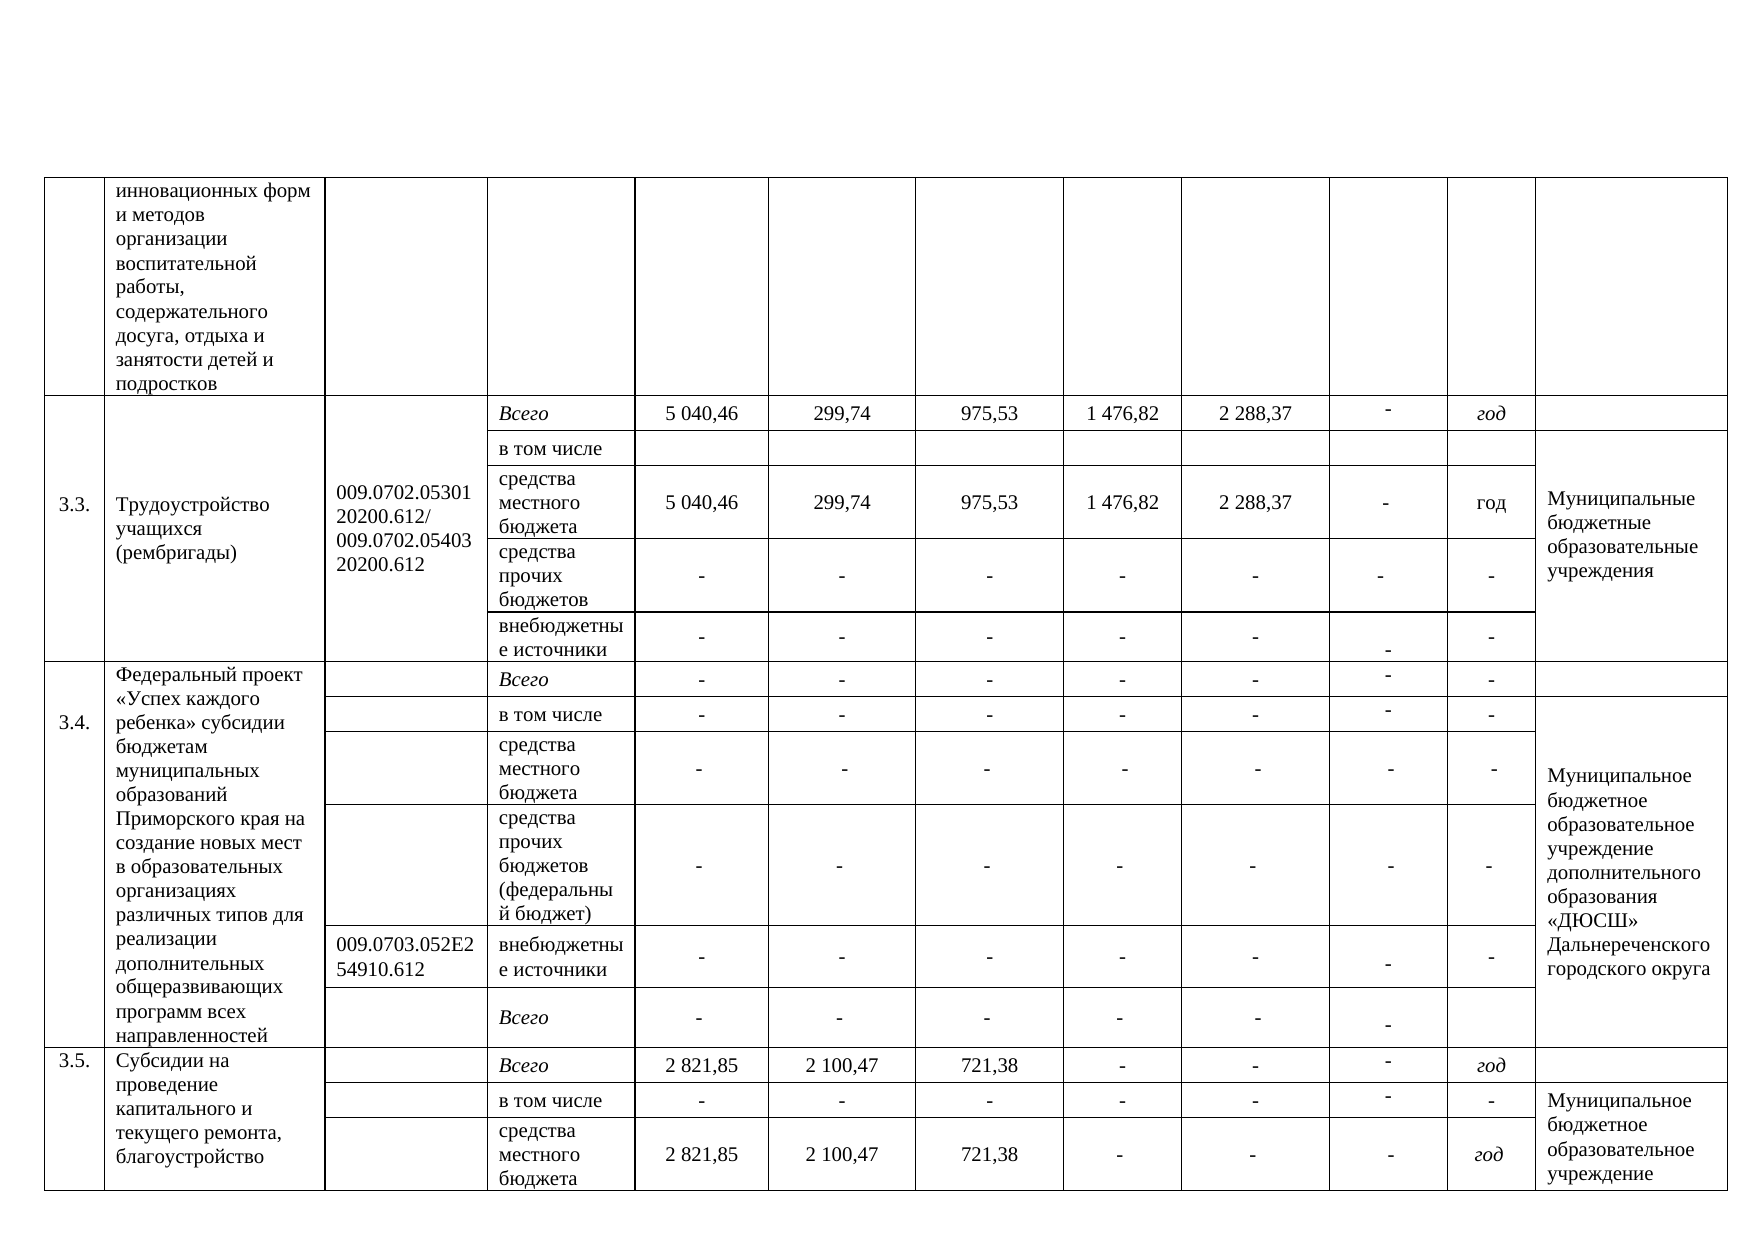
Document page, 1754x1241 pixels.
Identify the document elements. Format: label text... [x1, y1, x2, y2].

table_cell - [769, 1083, 915, 1117]
table_cell - [1448, 697, 1535, 731]
table_cell Всего [488, 396, 634, 430]
table_cell год [1448, 1118, 1535, 1190]
table_cell - [636, 697, 768, 731]
table_cell 1 476,82 [1064, 396, 1181, 430]
table_cell [916, 431, 1063, 465]
table_cell 009.0702.0530120200.612/ 009.0702.0540320200.612 [326, 396, 487, 661]
table_cell - [1448, 732, 1535, 804]
table_cell - [1182, 1083, 1329, 1117]
table_cell 2 288,37 [1182, 466, 1329, 538]
table_cell - [1182, 178, 1329, 395]
table_cell - [1182, 662, 1329, 696]
table_cell 721,38 [916, 1048, 1063, 1082]
table_cell - [1330, 988, 1447, 1047]
table_cell - [636, 1083, 768, 1117]
table_cell - [916, 613, 1063, 661]
table_cell - [1448, 613, 1535, 661]
table_cell - [1064, 805, 1181, 925]
table_cell - [769, 178, 915, 395]
table_cell 2 100,47 [769, 1118, 915, 1190]
table_cell - [1182, 539, 1329, 611]
table_cell - [769, 613, 915, 661]
table_cell Федеральный проект «Успех каждого ребенка» субсидии бюджетам муниципальных образований Приморского края на создание новых мест в образовательных организациях различных типов для реализации дополнительных общеразвивающих программ всех направленностей [105, 662, 324, 1047]
table_cell - [916, 732, 1063, 804]
table_cell - [1330, 1118, 1447, 1190]
table_cell - [916, 539, 1063, 611]
table_cell - [1448, 539, 1535, 611]
table_cell 299,74 [769, 396, 915, 430]
table_cell - [636, 178, 768, 395]
table_cell средства местного бюджета [488, 1118, 634, 1190]
table_cell - [1448, 662, 1535, 696]
table_cell - [1330, 613, 1447, 661]
table_cell 3.3. [45, 396, 104, 661]
table_cell [326, 732, 487, 804]
table_cell - [1182, 1118, 1329, 1190]
table_cell - [636, 662, 768, 696]
table_cell - [1330, 178, 1447, 395]
table_cell - [1182, 988, 1329, 1047]
table_cell Всего [488, 988, 634, 1047]
table_cell [326, 805, 487, 925]
table_cell [1330, 431, 1447, 465]
table_cell 721,38 [916, 1118, 1063, 1190]
table_cell - [1064, 988, 1181, 1047]
table_cell [1182, 431, 1329, 465]
table_cell - [1064, 1083, 1181, 1117]
table_cell год [1448, 466, 1535, 538]
table_cell - [1330, 662, 1447, 696]
table_cell год [1448, 396, 1535, 430]
table_cell Субсидии на проведение капитального и текущего ремонта, благоустройство территорий учреждений, организацию безопасности учреждений (программа 0040) [105, 1048, 324, 1190]
table_cell - [769, 988, 915, 1047]
table_cell - [1182, 926, 1329, 987]
table_cell - [1182, 697, 1329, 731]
table_cell в том числе [488, 1083, 634, 1117]
table_cell [326, 1048, 487, 1082]
table_cell - [1064, 178, 1181, 395]
table_cell 009.0703.052Е254910.612 [326, 926, 487, 987]
table_cell - [1330, 1083, 1447, 1117]
table_cell - [1448, 805, 1535, 925]
table_cell - [769, 805, 915, 925]
table_cell внебюджетные источники [488, 613, 634, 661]
table_cell - [1330, 539, 1447, 611]
table_cell - [1064, 1118, 1181, 1190]
table_cell Муниципальные бюджетные образовательные учреждения [1536, 431, 1727, 661]
table_cell - [1330, 732, 1447, 804]
table_cell - [769, 697, 915, 731]
table_cell [326, 662, 487, 696]
table_cell 5 040,46 [636, 396, 768, 430]
table_cell 299,74 [769, 466, 915, 538]
table_cell - [916, 178, 1063, 395]
table_cell - [1064, 732, 1181, 804]
table_cell [326, 697, 487, 731]
table_cell - [1330, 926, 1447, 987]
table_cell - [916, 988, 1063, 1047]
table_cell [326, 1118, 487, 1190]
table_cell год [1448, 1048, 1535, 1082]
table_cell [636, 431, 768, 465]
table_cell 3.4. [45, 662, 104, 1047]
table_cell 2 821,85 [636, 1118, 768, 1190]
table_cell [1064, 431, 1181, 465]
table_cell 2 100,47 [769, 1048, 915, 1082]
table_cell [1448, 988, 1535, 1047]
table_cell - [769, 662, 915, 696]
table_cell - [636, 926, 768, 987]
table_cell 975,53 [916, 466, 1063, 538]
table_cell - [636, 613, 768, 661]
table_cell - [1064, 662, 1181, 696]
table_cell - [1182, 732, 1329, 804]
table_cell [1536, 662, 1727, 696]
table_cell 975,53 [916, 396, 1063, 430]
table_cell - [916, 1083, 1063, 1117]
table_cell Всего [488, 1048, 634, 1082]
table_cell - [916, 926, 1063, 987]
table_cell средства прочих бюджетов (федеральный бюджет) [488, 805, 634, 925]
table_cell - [636, 539, 768, 611]
table_cell 2 288,37 [1182, 396, 1329, 430]
table_cell - [1182, 1048, 1329, 1082]
table_cell [326, 988, 487, 1047]
table_cell средства местного бюджета [488, 732, 634, 804]
table_cell в том числе [488, 697, 634, 731]
table_cell - [769, 926, 915, 987]
table_cell - [1448, 926, 1535, 987]
table_cell - [1064, 697, 1181, 731]
table_cell - [1330, 466, 1447, 538]
table_cell - [636, 805, 768, 925]
table_cell Всего [488, 662, 634, 696]
table_cell - [916, 697, 1063, 731]
table_cell - [1330, 805, 1447, 925]
table_cell - [1064, 539, 1181, 611]
table_cell средства прочих бюджетов [488, 539, 634, 611]
table_cell [1536, 396, 1727, 430]
table_cell - [769, 732, 915, 804]
table_cell - [1330, 697, 1447, 731]
table_cell - [636, 988, 768, 1047]
table_cell - [1182, 805, 1329, 925]
table_cell - [1064, 613, 1181, 661]
table_cell - [769, 539, 915, 611]
table_cell - [916, 805, 1063, 925]
table_cell - [1330, 396, 1447, 430]
table_cell 3.5. [45, 1048, 104, 1190]
table_cell [769, 431, 915, 465]
table_cell 1 476,82 [1064, 466, 1181, 538]
table_cell - [1064, 1048, 1181, 1082]
table_cell - [1448, 178, 1535, 395]
table_cell Трудоустройство учащихся (рембригады) [105, 396, 324, 661]
table_cell [1448, 431, 1535, 465]
table_cell - [1330, 1048, 1447, 1082]
table_cell - [1182, 613, 1329, 661]
table_cell [326, 1083, 487, 1117]
table_cell средства местного бюджета [488, 466, 634, 538]
table_cell Муниципальное бюджетное образовательное учреждение дополнительного образования «ДЮСШ» Дальнереченского городского округа [1536, 697, 1727, 1047]
table_cell - [636, 732, 768, 804]
table_cell [1536, 1048, 1727, 1082]
table_cell - [1448, 1083, 1535, 1117]
table_cell - [1064, 926, 1181, 987]
table_cell 2 821,85 [636, 1048, 768, 1082]
table_cell в том числе [488, 431, 634, 465]
table_cell внебюджетные источники [488, 926, 634, 987]
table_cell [488, 178, 634, 395]
table_cell Муниципальное бюджетное образовательное учреждение дополнительного образования «ДЮСШ» Дальнереченского городского округа [1536, 1083, 1727, 1190]
table_cell - [916, 662, 1063, 696]
table_cell 5 040,46 [636, 466, 768, 538]
